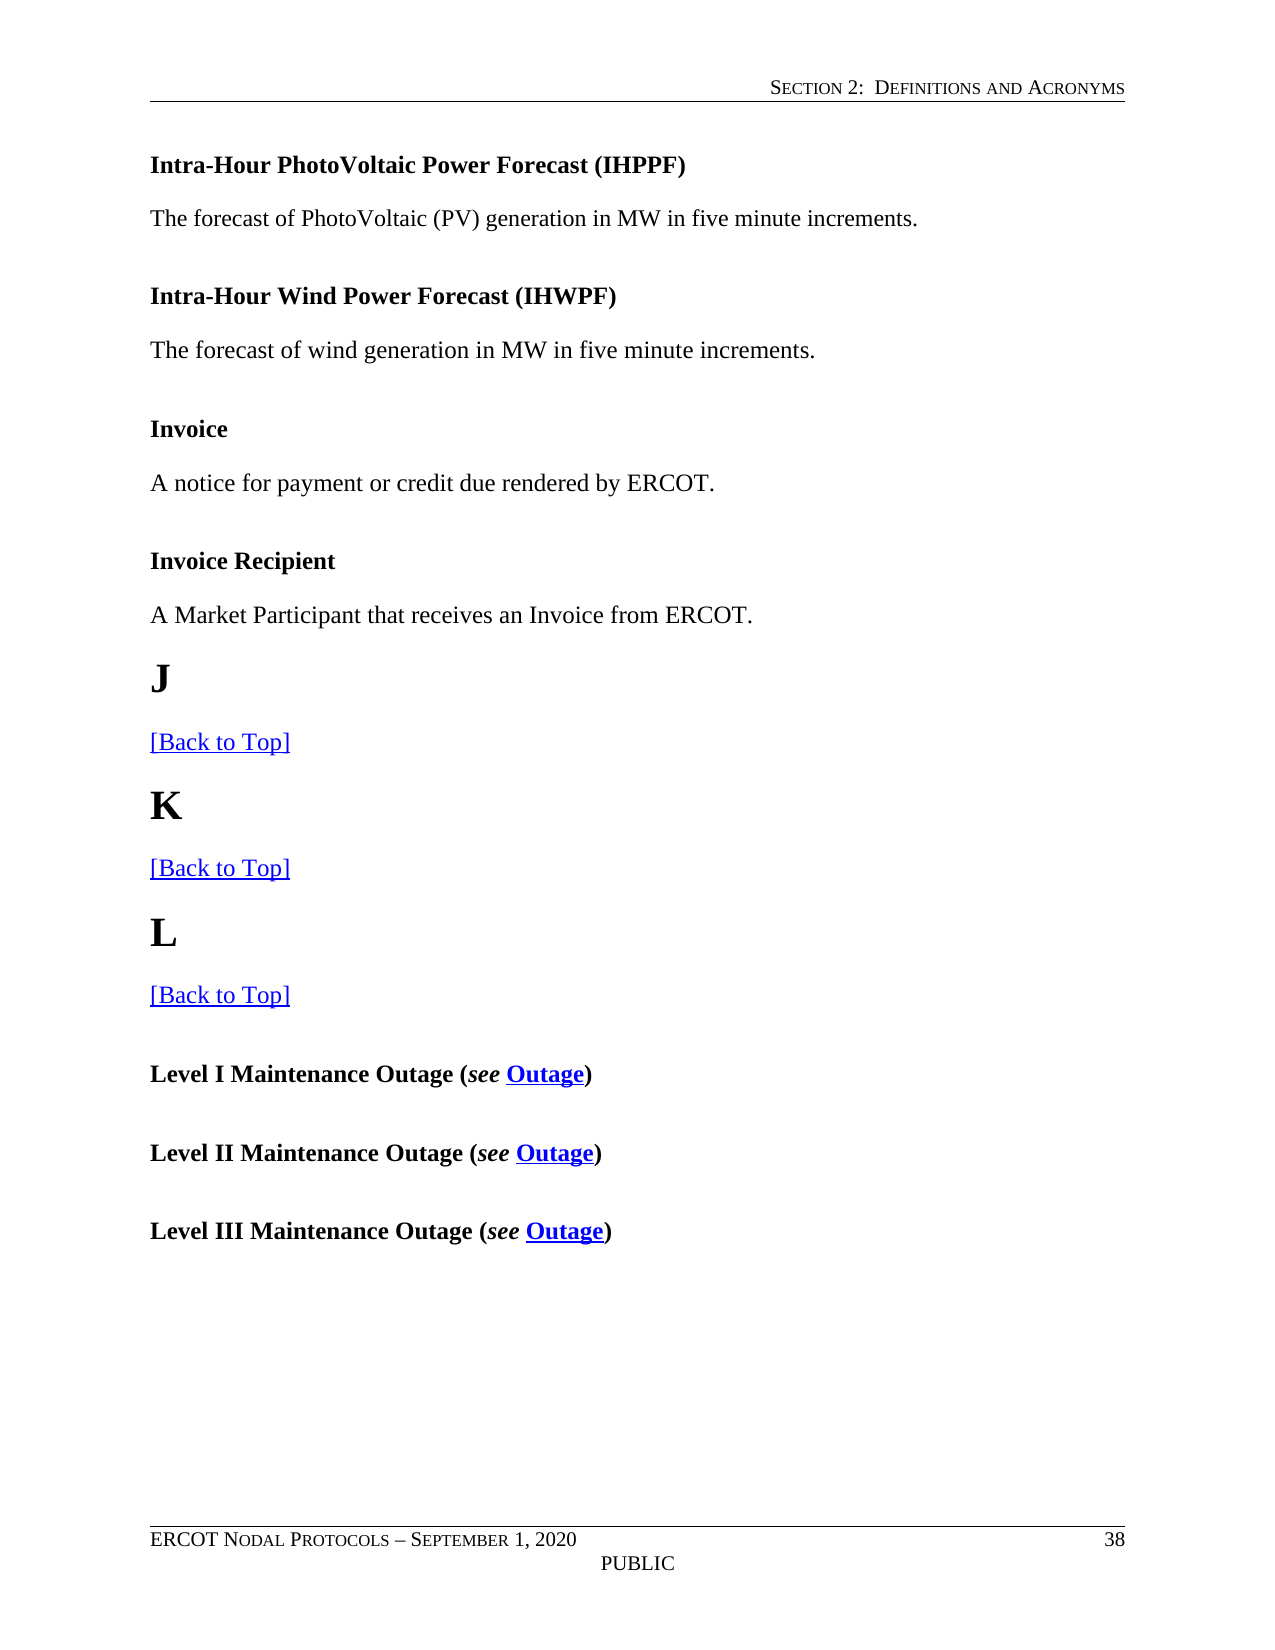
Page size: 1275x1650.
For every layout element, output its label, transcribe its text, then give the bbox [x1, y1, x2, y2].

text Intra-Hour Wind Power Forecast (IHWPF) [150, 281, 1125, 310]
text The forecast of wind generation in MW in five minute increments. [150, 335, 1125, 364]
text Intra-Hour PhotoVoltaic Power Forecast (IHPPF) [150, 150, 1125, 179]
list [Back to Top] [150, 980, 1125, 1009]
text Level III Maintenance Outage (see Outage) [150, 1216, 1125, 1245]
list [Back to Top] [150, 727, 1125, 756]
text The forecast of PhotoVoltaic (PV) generation in MW in five minute increments. [150, 204, 1125, 231]
text J [150, 654, 1125, 702]
text Level I Maintenance Outage (see Outage) [150, 1059, 1125, 1088]
text Level II Maintenance Outage (see Outage) [150, 1138, 1125, 1166]
text L [150, 907, 1125, 955]
list [Back to Top] [150, 853, 1125, 882]
text A notice for payment or credit due rendered by ERCOT. [150, 468, 1125, 496]
text K [150, 781, 1125, 828]
text A Market Participant that receives an Invoice from ERCOT. [150, 600, 1125, 629]
text Invoice [150, 414, 1125, 443]
text Invoice Recipient [150, 546, 1125, 575]
